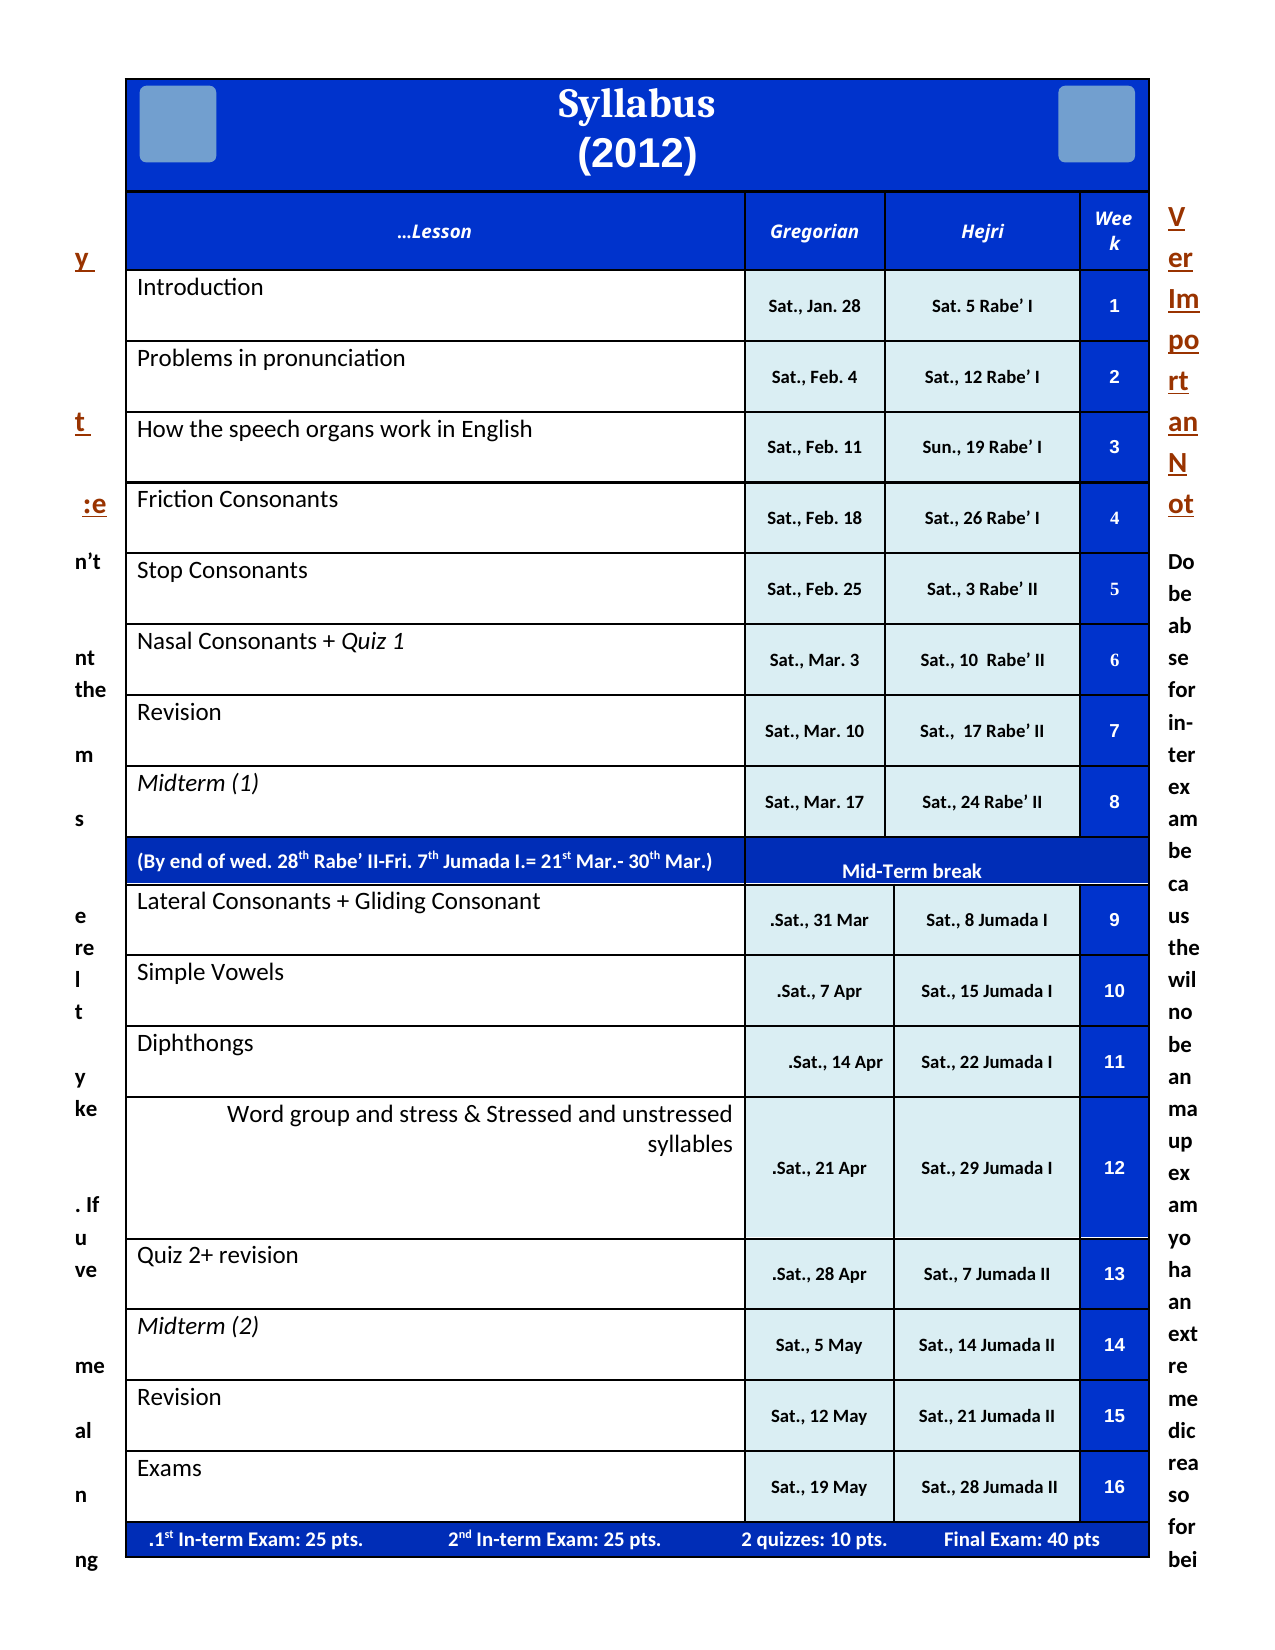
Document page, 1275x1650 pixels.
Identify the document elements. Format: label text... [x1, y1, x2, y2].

table_cell Friction Consonants [127, 484, 744, 552]
table_cell Sat., 14 Apr. [746, 1027, 893, 1096]
table_cell Sat., 28 Apr. [746, 1240, 893, 1308]
table_cell Sat., Mar. 17 [746, 767, 884, 836]
table_cell Lesson... [127, 193, 744, 269]
table_cell 2 [1081, 342, 1148, 411]
table_cell Word group and stress & Stressed and unstressed syllables [127, 1098, 744, 1237]
table_cell [1080, 838, 1148, 883]
text Very Important Note: [75, 198, 125, 521]
table_cell Nasal Consonants + Quiz 1 [127, 625, 744, 694]
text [75, 547, 1200, 1573]
table_cell Sat., Jan. 28 [746, 271, 884, 340]
table_cell Midterm (2) [127, 1310, 744, 1379]
table_cell 15 [1081, 1381, 1148, 1450]
table_cell Sat., 21 Apr. [746, 1098, 893, 1237]
table_cell Sat., 12 May [746, 1381, 893, 1450]
table_cell Sat., 3 Rabe’ II [886, 554, 1079, 623]
table_cell Simple Vowels [127, 956, 744, 1025]
table_cell Sat., 26 Rabe’ I [886, 484, 1079, 552]
table_cell Exams [127, 1452, 744, 1521]
table_cell 4 [1081, 484, 1148, 552]
table_cell (By end of wed. 28th Rabe’ II-Fri. 7th Jumada I.= 21st Mar.- 30th Mar.) [127, 838, 744, 883]
table_cell 7 [1081, 696, 1148, 765]
table_cell Lateral Consonants + Gliding Consonant [127, 886, 744, 954]
table_cell Sat., 22 Jumada I [895, 1027, 1079, 1096]
table_cell Sun., 19 Rabe’ I [886, 413, 1079, 481]
table_cell Revision [127, 696, 744, 765]
table_cell Sat., 15 Jumada I [895, 956, 1079, 1025]
table_cell Sat., 31 Mar. [746, 886, 893, 954]
table_cell Quiz 2+ revision [127, 1240, 744, 1308]
table_cell Sat., 7 Apr. [746, 956, 893, 1025]
table_cell Sat., 28 Jumada II [895, 1452, 1079, 1521]
table_cell 3 [1081, 413, 1148, 481]
table_cell Sat., 24 Rabe’ II [886, 767, 1079, 836]
table_cell 1 [1081, 271, 1148, 340]
table_cell 16 [1081, 1452, 1148, 1521]
table_cell 12 [1081, 1098, 1148, 1237]
table_cell Problems in pronunciation [127, 342, 744, 411]
table_cell 11 [1081, 1027, 1148, 1096]
table_cell Mid-Term break [746, 838, 1080, 883]
table_cell Sat., Feb. 18 [746, 484, 884, 552]
table_header Syllabus (2012) [127, 80, 1148, 190]
table_cell Sat., Feb. 25 [746, 554, 884, 623]
table_cell Introduction [127, 271, 744, 340]
table_cell 9 [1081, 886, 1148, 954]
table_cell Sat., Feb. 11 [746, 413, 884, 481]
table_cell 14 [1081, 1310, 1148, 1379]
table_cell Sat., 29 Jumada I [895, 1098, 1079, 1237]
table_cell Sat., Mar. 10 [746, 696, 884, 765]
table_cell Sat., 12 Rabe’ I [886, 342, 1079, 411]
table_cell 6 [1081, 625, 1148, 694]
table_cell How the speech organs work in English [127, 413, 744, 481]
table_cell Sat., 21 Jumada II [895, 1381, 1079, 1450]
table_cell Hejri [886, 193, 1079, 269]
table_cell 10 [1081, 956, 1148, 1025]
table_cell 8 [1081, 767, 1148, 836]
table_cell Gregorian [746, 193, 884, 269]
table_cell Week [1081, 193, 1148, 269]
table_cell Revision [127, 1381, 744, 1450]
table_cell Stop Consonants [127, 554, 744, 623]
table_cell Sat., 8 Jumada I [895, 886, 1079, 954]
table_cell Sat. 5 Rabe’ I [886, 271, 1079, 340]
table_cell Sat., Mar. 3 [746, 625, 884, 694]
table_cell Sat., Feb. 4 [746, 342, 884, 411]
table_cell 1st In-term Exam: 25 pts. 2nd In-term Exam: 25 pts. 2 quizzes: 10 pts. Final Exam: 40 pts. [127, 1523, 1148, 1556]
table_cell Sat., 14 Jumada II [895, 1310, 1079, 1379]
table_cell Sat., 17 Rabe’ II [886, 696, 1079, 765]
table_cell Diphthongs [127, 1027, 744, 1096]
table_cell Sat., 19 May [746, 1452, 893, 1521]
table_cell Sat., 5 May [746, 1310, 893, 1379]
table_cell Sat., 7 Jumada II [895, 1240, 1079, 1308]
table_cell Midterm (1) [127, 767, 744, 836]
table_cell 13 [1081, 1240, 1148, 1308]
table_cell Sat., 10 Rabe’ II [886, 625, 1079, 694]
text Very Important Note: [1150, 198, 1200, 521]
table_cell 5 [1081, 554, 1148, 623]
